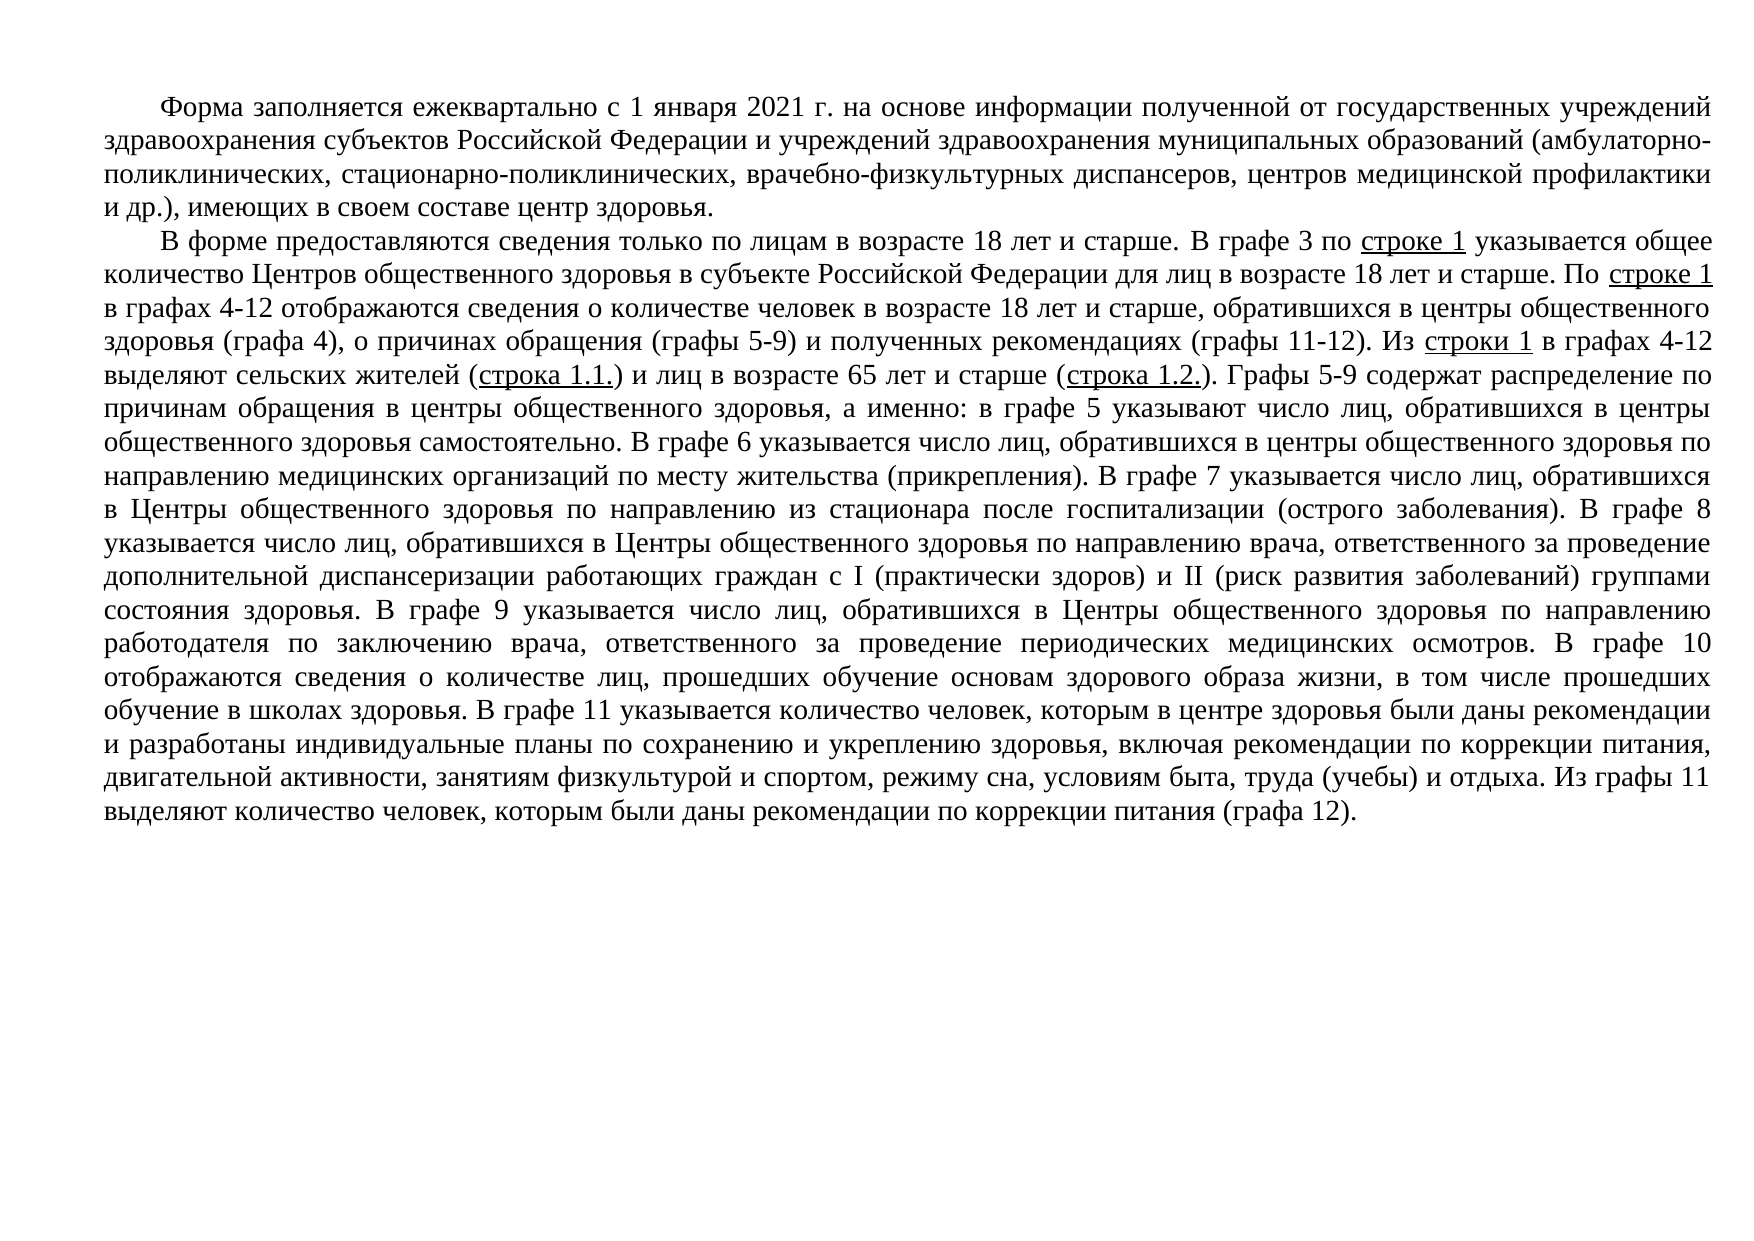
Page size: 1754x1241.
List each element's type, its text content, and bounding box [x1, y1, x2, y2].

text Форма заполняется ежеквартально с 1 января 2021 г. на основе информации полученной от государственных учреждений здравоохранения субъектов Российской Федерации и учреждений здравоохранения муниципальных образований (амбулаторно-поликлинических, стационарно-поликлинических, врачебно-физкультурных диспансеров, центров медицинской профилактики и др.), имеющих в своем составе центр здоровья. [103, 89, 1713, 223]
text В форме предоставляются сведения только по лицам в возрасте 18 лет и старше. В графе 3 по строке 1 указывается общее количество Центров общественного здоровья в субъекте Российской Федерации для лиц в возрасте 18 лет и старше. По строке 1 в графах 4-12 отображаются сведения о количестве человек в возрасте 18 лет и старше, обратившихся в центры общественного здоровья (графа 4), о причинах обращения (графы 5-9) и полученных рекомендациях (графы 11-12). Из строки 1 в графах 4-12 выделяют сельских жителей (строка 1.1.) и лиц в возрасте 65 лет и старше (строка 1.2.). Графы 5-9 содержат распределение по причинам обращения в центры общественного здоровья, а именно: в графе 5 указывают число лиц, обратившихся в центры общественного здоровья самостоятельно. В графе 6 указывается число лиц, обратившихся в центры общественного здоровья по направлению медицинских организаций по месту жительства (прикрепления). В графе 7 указывается число лиц, обратившихся в Центры общественного здоровья по направлению из стационара после госпитализации (острого заболевания). В графе 8 указывается число лиц, обратившихся в Центры общественного здоровья по направлению врача, ответственного за проведение дополнительной диспансеризации работающих граждан с I (практически здоров) и II (риск развития заболеваний) группами состояния здоровья. В графе 9 указывается число лиц, обратившихся в Центры общественного здоровья по направлению работодателя по заключению врача, ответственного за проведение периодических медицинских осмотров. В графе 10 отображаются сведения о количестве лиц, прошедших обучение основам здорового образа жизни, в том числе прошедших обучение в школах здоровья. В графе 11 указывается количество человек, которым в центре здоровья были даны рекомендации и разработаны индивидуальные планы по сохранению и укреплению здоровья, включая рекомендации по коррекции питания, двигательной активности, занятиям физкультурой и спортом, режиму сна, условиям быта, труда (учебы) и отдыха. Из графы 11 выделяют количество человек, которым были даны рекомендации по коррекции питания (графа 12). [103, 223, 1713, 827]
